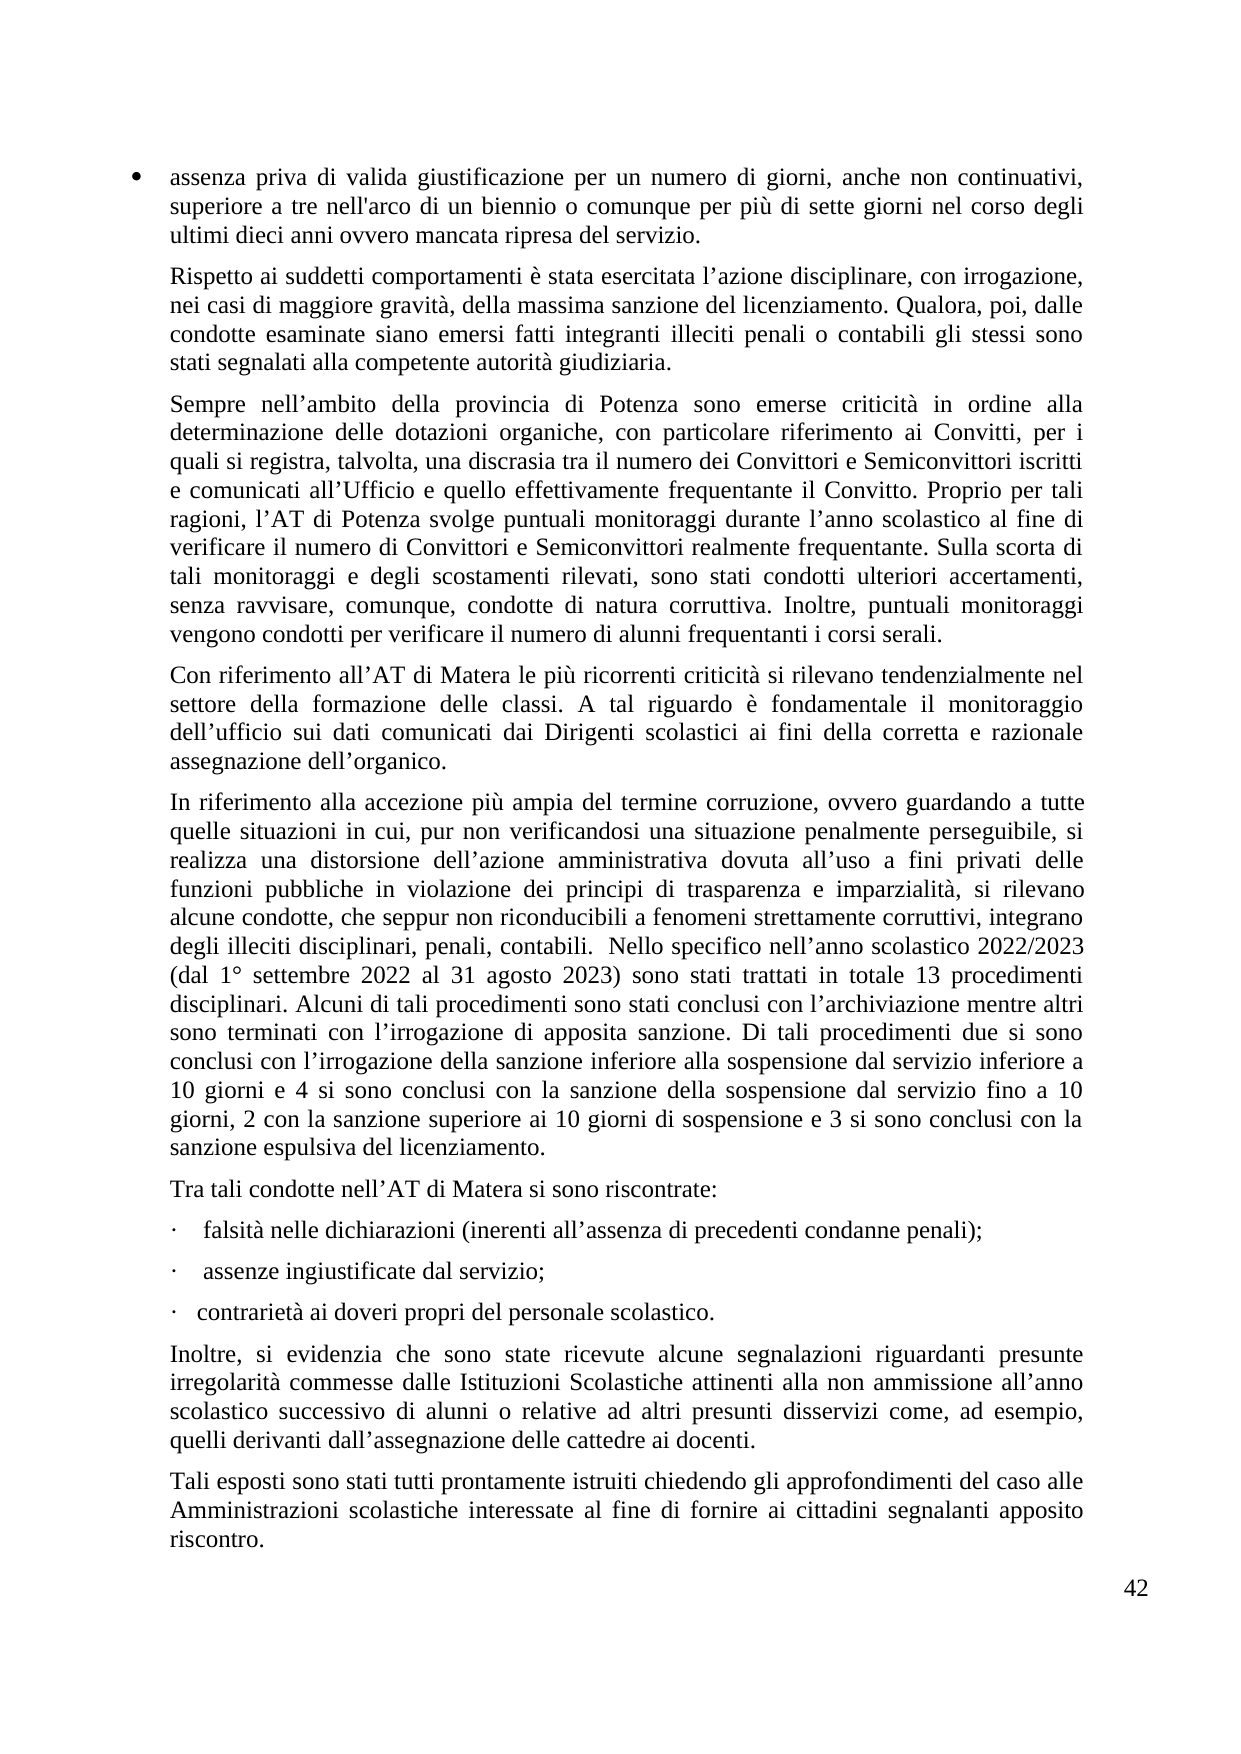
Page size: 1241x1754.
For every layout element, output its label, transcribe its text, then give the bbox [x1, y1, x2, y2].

list assenza priva di valida giustificazione per un numero di giorni, anche non continuativi, superiore a tre nell'arco di un biennio o comunque per più di sette giorni nel corso degli ultimi dieci anni ovvero mancata ripresa del servizio. [132, 162, 1084, 249]
text · assenze ingiustificate dal servizio; [169, 1256, 1084, 1285]
text Tra tali condotte nell’AT di Matera si sono riscontrate: [169, 1174, 1084, 1202]
text Tali esposti sono stati tutti prontamente istruiti chiedendo gli approfondimenti del caso alle Amministrazioni scolastiche interessate al fine di fornire ai cittadini segnalanti apposito riscontro. [169, 1466, 1084, 1552]
text Inoltre, si evidenzia che sono state ricevute alcune segnalazioni riguardanti presunte irregolarità commesse dalle Istituzioni Scolastiche attinenti alla non ammissione all’anno scolastico successivo di alunni o relative ad altri presunti disservizi come, ad esempio, quelli derivanti dall’assegnazione delle cattedre ai docenti. [169, 1339, 1084, 1454]
text In riferimento alla accezione più ampia del termine corruzione, ovvero guardando a tutte quelle situazioni in cui, pur non verificandosi una situazione penalmente perseguibile, si realizza una distorsione dell’azione amministrativa dovuta all’uso a fini privati delle funzioni pubbliche in violazione dei principi di trasparenza e imparzialità, si rilevano alcune condotte, che seppur non riconducibili a fenomeni strettamente corruttivi, integrano degli illeciti disciplinari, penali, contabili. Nello specifico nell’anno scolastico 2022/2023 (dal 1° settembre 2022 al 31 agosto 2023) sono stati trattati in totale 13 procedimenti disciplinari. Alcuni di tali procedimenti sono stati conclusi con l’archiviazione mentre altri sono terminati con l’irrogazione di apposita sanzione. Di tali procedimenti due si sono conclusi con l’irrogazione della sanzione inferiore alla sospensione dal servizio inferiore a 10 giorni e 4 si sono conclusi con la sanzione della sospensione dal servizio fino a 10 giorni, 2 con la sanzione superiore ai 10 giorni di sospensione e 3 si sono conclusi con la sanzione espulsiva del licenziamento. [169, 787, 1084, 1161]
text Rispetto ai suddetti comportamenti è stata esercitata l’azione disciplinare, con irrogazione, nei casi di maggiore gravità, della massima sanzione del licenziamento. Qualora, poi, dalle condotte esaminate siano emersi fatti integranti illeciti penali o contabili gli stessi sono stati segnalati alla competente autorità giudiziaria. [169, 261, 1084, 376]
text Con riferimento all’AT di Matera le più ricorrenti criticità si rilevano tendenzialmente nel settore della formazione delle classi. A tal riguardo è fondamentale il monitoraggio dell’ufficio sui dati comunicati dai Dirigenti scolastici ai fini della corretta e razionale assegnazione dell’organico. [169, 660, 1084, 775]
text · falsità nelle dichiarazioni (inerenti all’assenza di precedenti condanne penali); [169, 1215, 1084, 1244]
text Sempre nell’ambito della provincia di Potenza sono emerse criticità in ordine alla determinazione delle dotazioni organiche, con particolare riferimento ai Convitti, per i quali si registra, talvolta, una discrasia tra il numero dei Convittori e Semiconvittori iscritti e comunicati all’Ufficio e quello effettivamente frequentante il Convitto. Proprio per tali ragioni, l’AT di Potenza svolge puntuali monitoraggi durante l’anno scolastico al fine di verificare il numero di Convittori e Semiconvittori realmente frequentante. Sulla scorta di tali monitoraggi e degli scostamenti rilevati, sono stati condotti ulteriori accertamenti, senza ravvisare, comunque, condotte di natura corruttiva. Inoltre, puntuali monitoraggi vengono condotti per verificare il numero di alunni frequentanti i corsi serali. [169, 389, 1084, 647]
text · contrarietà ai doveri propri del personale scolastico. [169, 1297, 1084, 1326]
